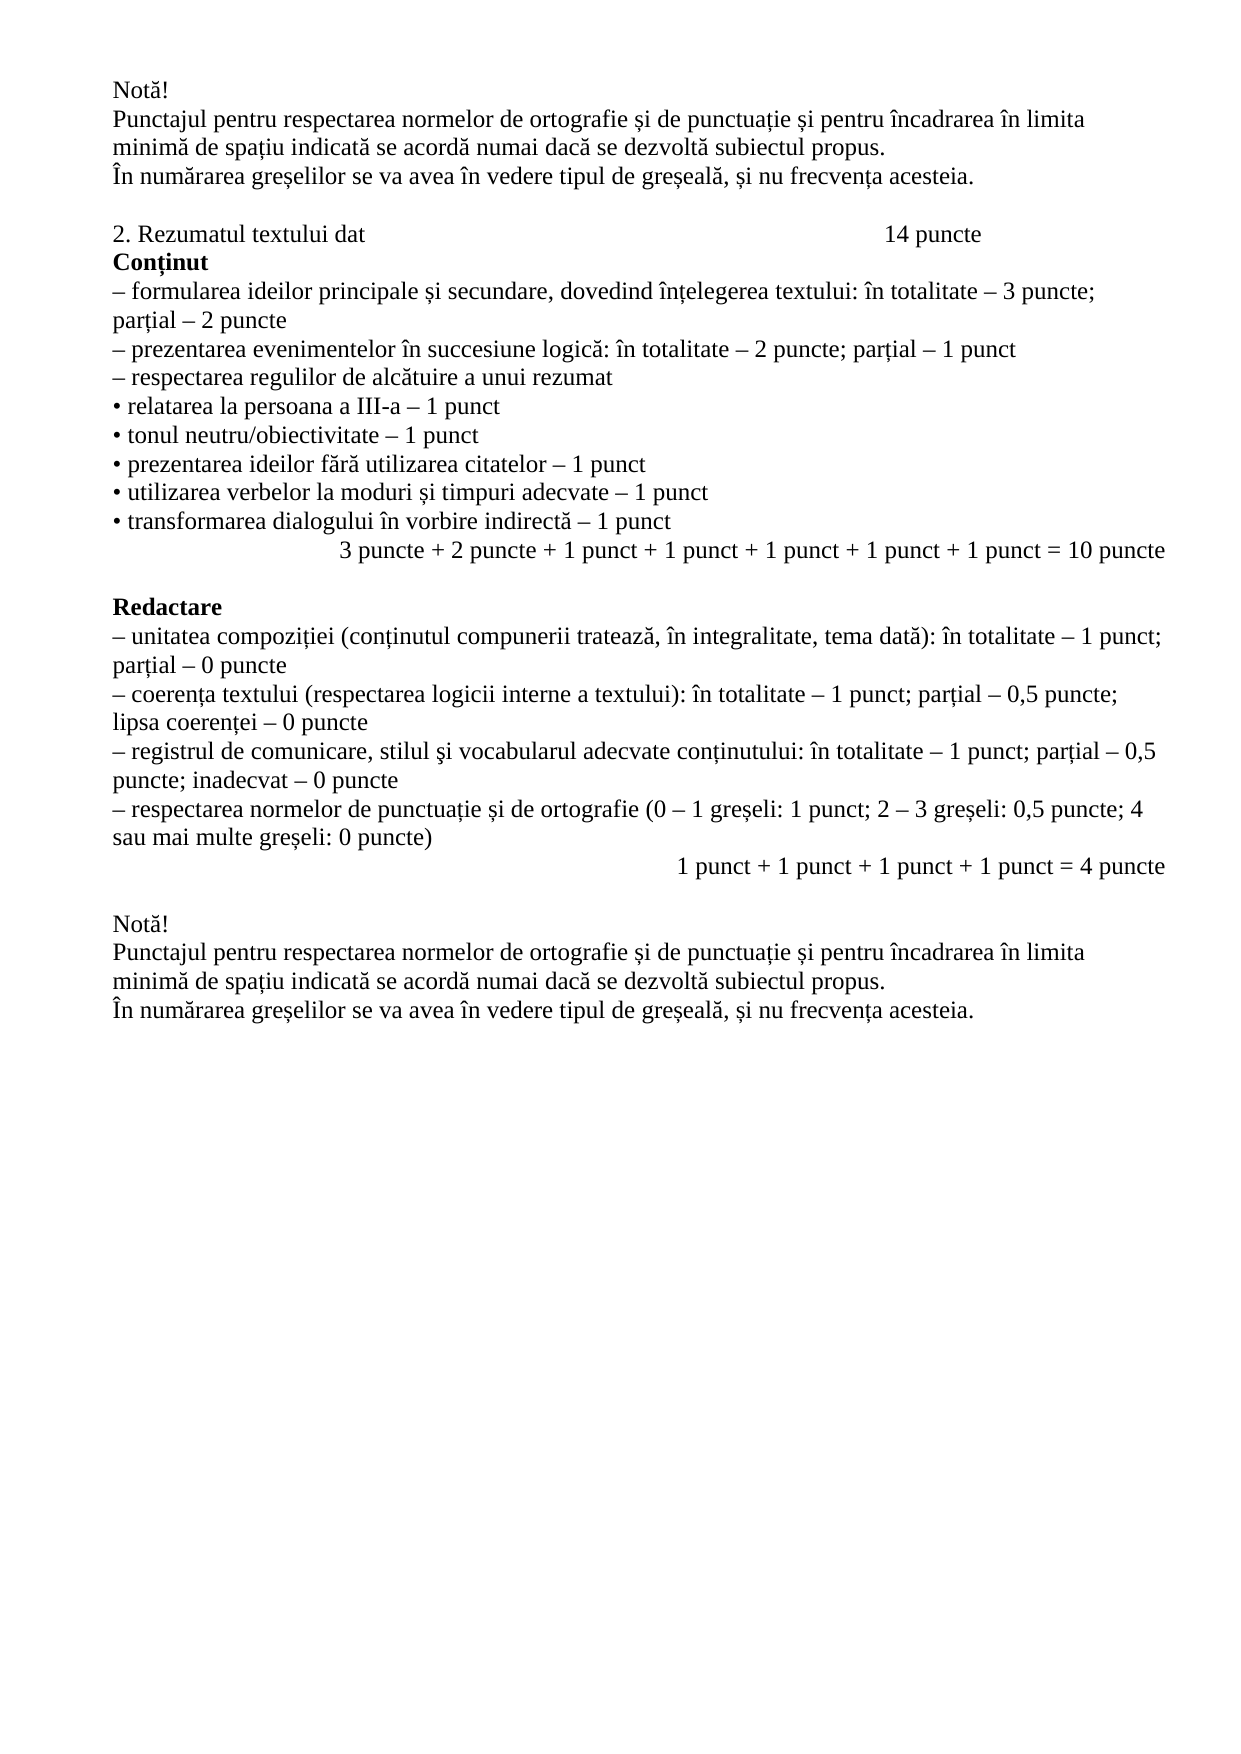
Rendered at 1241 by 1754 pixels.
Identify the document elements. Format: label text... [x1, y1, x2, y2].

list parțial – 0 puncte [112, 650, 1165, 679]
list 3 puncte + 2 puncte + 1 punct + 1 punct + 1 punct + 1 punct + 1 punct = 10 puncte [112, 535, 1165, 564]
list În numărarea greșelilor se va avea în vedere tipul de greșeală, și nu frecvența acesteia. [112, 995, 1165, 1024]
list – prezentarea evenimentelor în succesiune logică: în totalitate – 2 puncte; parțial – 1 punct [112, 334, 1165, 362]
list 1 punct + 1 punct + 1 punct + 1 punct = 4 puncte [112, 851, 1165, 880]
list Redactare [112, 592, 1165, 621]
list • relatarea la persoana a III-a – 1 punct [112, 391, 1165, 420]
list – formularea ideilor principale și secundare, dovedind înțelegerea textului: în totalitate – 3 puncte; parțial – 2 puncte [112, 276, 1165, 334]
list ‒ respectarea normelor de punctuație și de ortografie (0 – 1 greșeli: 1 punct; 2 – 3 greșeli: 0,5 puncte; 4 [112, 794, 1165, 822]
list 2. Rezumatul textului dat 14 puncte [112, 219, 1165, 247]
list lipsa coerenței – 0 puncte [112, 707, 1165, 736]
list • prezentarea ideilor fără utilizarea citatelor – 1 punct [112, 449, 1165, 477]
list Conținut [112, 247, 1165, 276]
list • transformarea dialogului în vorbire indirectă – 1 punct [112, 506, 1165, 535]
list Notă! [112, 909, 1165, 937]
list minimă de spațiu indicată se acordă numai dacă se dezvoltă subiectul propus. [112, 966, 1165, 995]
list minimă de spațiu indicată se acordă numai dacă se dezvoltă subiectul propus. [112, 132, 1165, 161]
list – coerența textului (respectarea logicii interne a textului): în totalitate – 1 punct; parțial – 0,5 puncte; [112, 679, 1165, 707]
list • utilizarea verbelor la moduri și timpuri adecvate – 1 punct [112, 477, 1165, 506]
list – respectarea regulilor de alcătuire a unui rezumat [112, 362, 1165, 391]
list Punctajul pentru respectarea normelor de ortografie și de punctuație și pentru încadrarea în limita [112, 104, 1165, 132]
list sau mai multe greșeli: 0 puncte) [112, 822, 1165, 851]
list puncte; inadecvat – 0 puncte [112, 765, 1165, 794]
list În numărarea greșelilor se va avea în vedere tipul de greșeală, și nu frecvența acesteia. [112, 161, 1165, 190]
list • tonul neutru/obiectivitate – 1 punct [112, 420, 1165, 449]
list Punctajul pentru respectarea normelor de ortografie și de punctuație și pentru încadrarea în limita [112, 937, 1165, 966]
list – unitatea compoziției (conținutul compunerii tratează, în integralitate, tema dată): în totalitate – 1 punct; [112, 621, 1165, 650]
list Notă! [112, 75, 1165, 104]
list – registrul de comunicare, stilul şi vocabularul adecvate conținutului: în totalitate – 1 punct; parțial – 0,5 [112, 736, 1165, 765]
